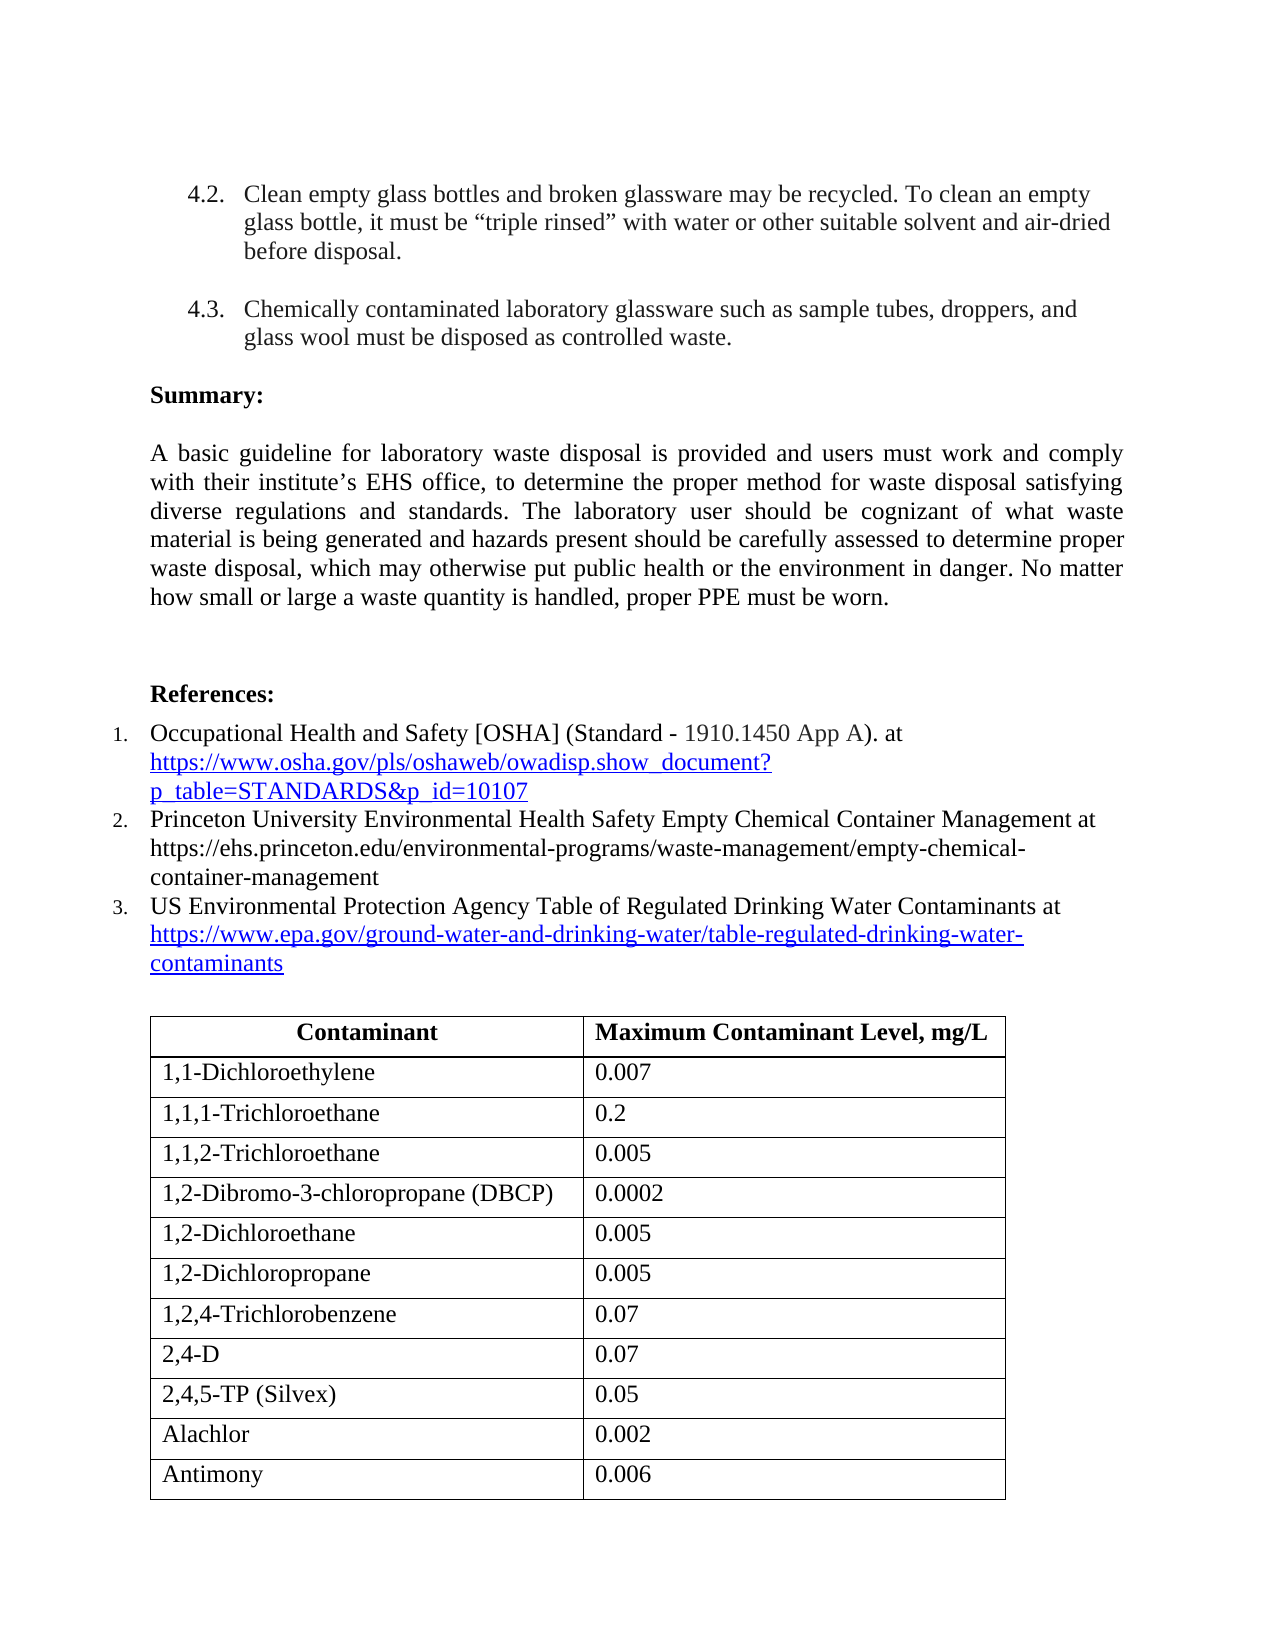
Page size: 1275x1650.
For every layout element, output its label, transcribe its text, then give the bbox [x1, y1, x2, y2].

table_cell 1,2-Dibromo-3-chloropropane (DBCP) [151, 1178, 583, 1217]
table_cell 0.005 [584, 1138, 1005, 1177]
table_header Maximum Contaminant Level, mg/L [584, 1017, 1005, 1056]
table_cell 2,4-D [151, 1339, 583, 1378]
list Princeton University Environmental Health Safety Empty Chemical Container Management at https://ehs.princeton.edu/environmental-programs/waste-management/empty-chemical-container-management [112, 804, 1125, 891]
table_cell 1,1-Dichloroethylene [151, 1058, 583, 1097]
table_cell 0.006 [584, 1460, 1005, 1499]
table_header Contaminant [151, 1017, 583, 1056]
table_cell 0.05 [584, 1379, 1005, 1418]
table_cell 0.007 [584, 1058, 1005, 1097]
table_cell 0.2 [584, 1098, 1005, 1137]
text A basic guideline for laboratory waste disposal is provided and users must work and comply with their institute’s EHS office, to determine the proper method for waste disposal satisfying diverse regulations and standards. The laboratory user should be cognizant of what waste material is being generated and hazards present should be carefully assessed to determine proper waste disposal, which may otherwise put public health or the environment in danger. No matter how small or large a waste quantity is handled, proper PPE must be worn. [150, 438, 1125, 611]
list Occupational Health and Safety [OSHA] (Standard - 1910.1450 App A). at https://www.osha.gov/pls/oshaweb/owadisp.show_document?p_table=STANDARDS&p_id=10107 [112, 718, 1125, 804]
table_cell 0.07 [584, 1299, 1005, 1338]
table_cell 1,2-Dichloroethane [151, 1218, 583, 1257]
table_cell Antimony [151, 1460, 583, 1499]
table_cell 1,1,1-Trichloroethane [151, 1098, 583, 1137]
table_cell 0.07 [584, 1339, 1005, 1378]
table_cell 2,4,5-TP (Silvex) [151, 1379, 583, 1418]
list Chemically contaminated laboratory glassware such as sample tubes, droppers, and glass wool must be disposed as controlled waste. [187, 294, 1125, 351]
list US Environmental Protection Agency Table of Regulated Drinking Water Contaminants at https://www.epa.gov/ground-water-and-drinking-water/table-regulated-drinking-water-contaminants [112, 891, 1125, 977]
table_cell 0.002 [584, 1419, 1005, 1458]
table_cell 1,1,2-Trichloroethane [151, 1138, 583, 1177]
table_cell Alachlor [151, 1419, 583, 1458]
table_cell 0.005 [584, 1218, 1005, 1257]
table_cell 1,2,4-Trichlorobenzene [151, 1299, 583, 1338]
table_cell 0.005 [584, 1259, 1005, 1298]
table_cell 1,2-Dichloropropane [151, 1259, 583, 1298]
list Clean empty glass bottles and broken glassware may be recycled. To clean an empty glass bottle, it must be “triple rinsed” with water or other suitable solvent and air-dried before disposal. [187, 179, 1125, 265]
text References: [150, 679, 1125, 708]
table_cell 0.0002 [584, 1178, 1005, 1217]
text Summary: [150, 380, 1125, 409]
